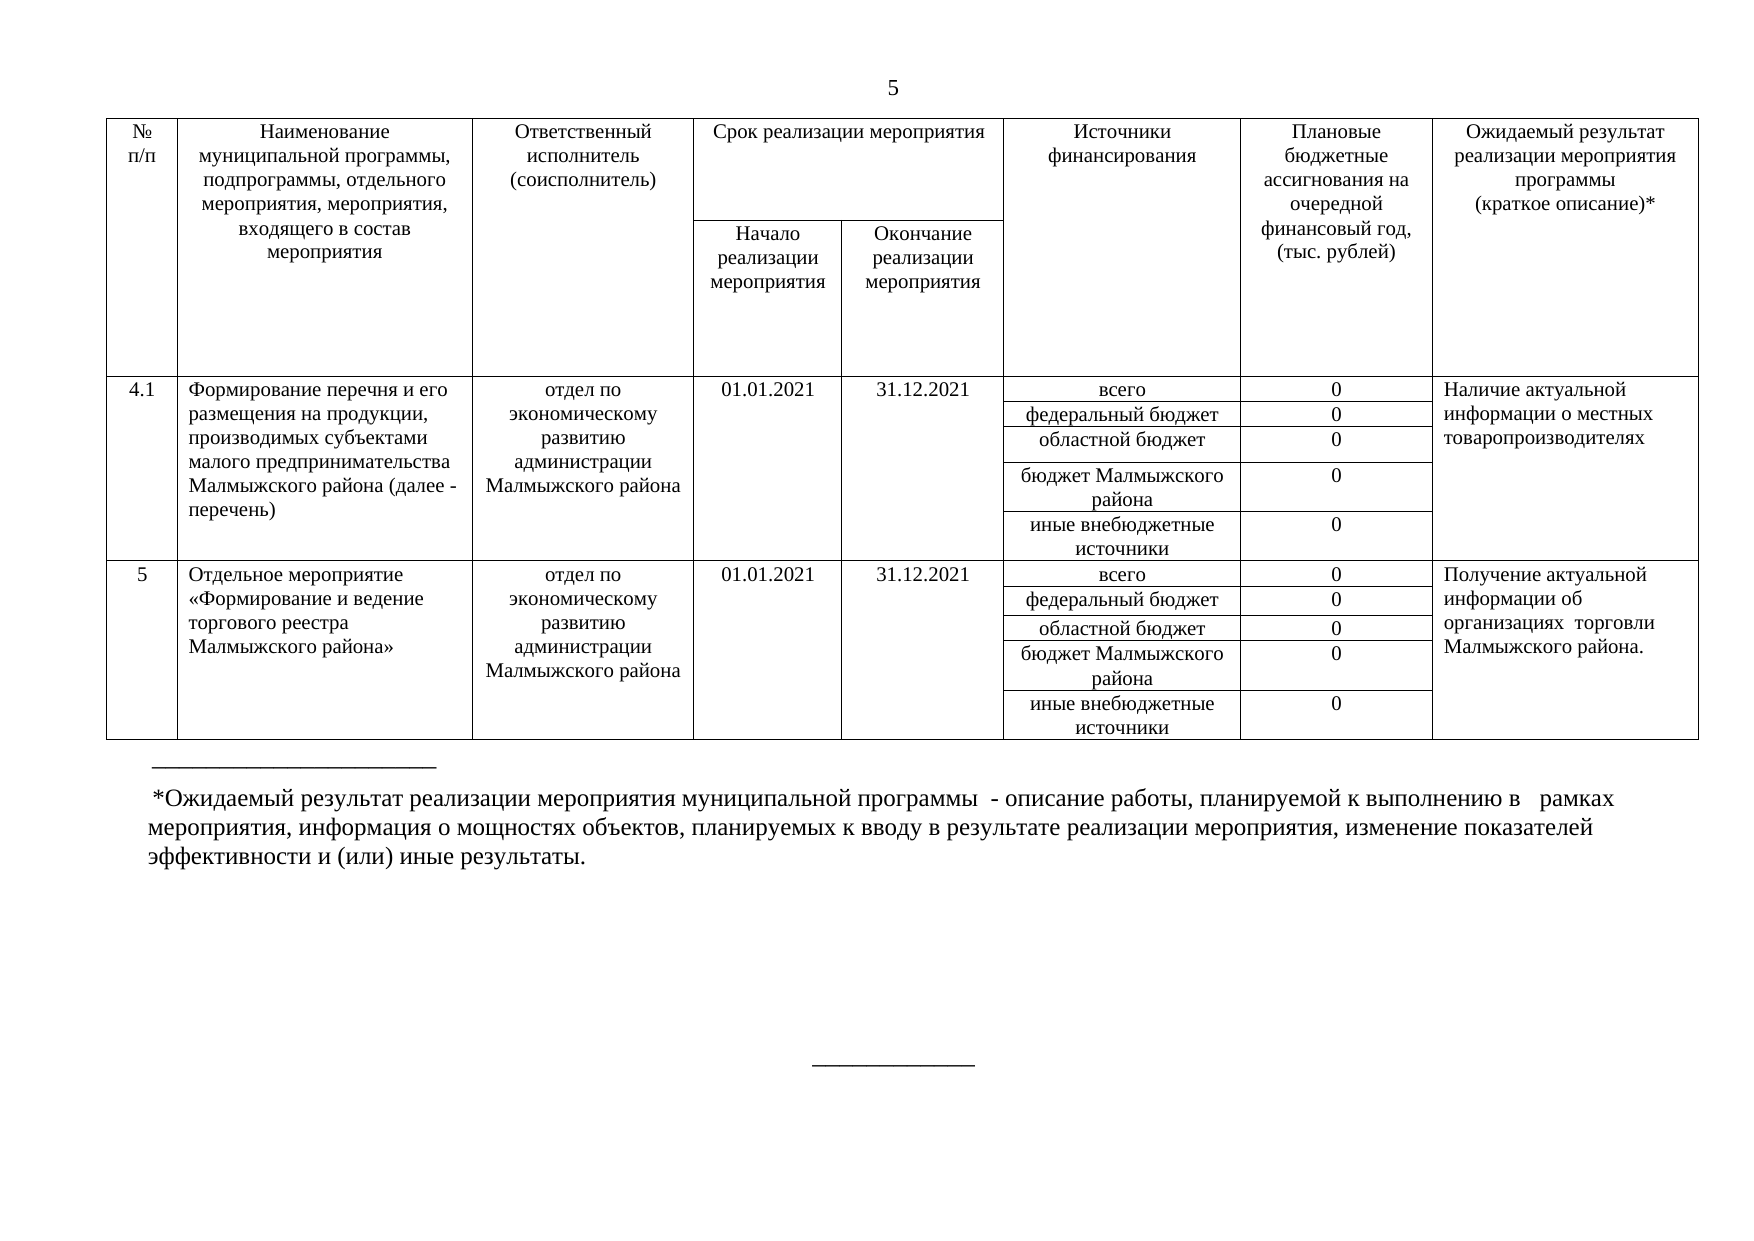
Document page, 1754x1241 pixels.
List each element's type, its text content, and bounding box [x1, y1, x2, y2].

table_cell отдел по экономическому развитию администрации Малмыжского района [473, 377, 693, 560]
table_cell иные внебюджетные источники [1004, 691, 1240, 739]
table_cell 01.01.2021 [694, 561, 841, 739]
text ____________ [118, 1038, 1668, 1069]
table_cell 31.12.2021 [842, 377, 1003, 560]
table_cell Наличие актуальной информации о местных товаропроизводителях [1433, 377, 1698, 560]
table_cell 0 [1241, 377, 1432, 401]
table_cell Получение актуальной информации об организациях торговли Малмыжского района. [1433, 561, 1698, 739]
table_cell 0 [1241, 561, 1432, 586]
table_header Источники финансирования [1004, 119, 1240, 376]
table_cell 5 [107, 561, 177, 739]
table_cell отдел по экономическому развитию администрации Малмыжского района [473, 561, 693, 739]
table_cell 0 [1241, 587, 1432, 615]
table_cell областной бюджет [1004, 616, 1240, 640]
text _____________________ [118, 740, 1668, 771]
table_cell 0 [1241, 616, 1432, 640]
table_cell федеральный бюджет [1004, 587, 1240, 615]
table_cell бюджет Малмыжского района [1004, 463, 1240, 511]
table_cell 01.01.2021 [694, 377, 841, 560]
table_cell всего [1004, 377, 1240, 401]
table_cell Начало реализации мероприятия [694, 221, 841, 376]
table_cell 0 [1241, 641, 1432, 689]
table_cell 0 [1241, 402, 1432, 426]
table_cell 0 [1241, 427, 1432, 462]
table_cell 4.1 [107, 377, 177, 560]
table_cell бюджет Малмыжского района [1004, 641, 1240, 689]
table_cell иные внебюджетные источники [1004, 512, 1240, 560]
table_cell Отдельное мероприятие «Формирование и ведение торгового реестра Малмыжского района» [178, 561, 472, 739]
table_cell Формирование перечня и его размещения на продукции, производимых субъектами малого предпринимательства Малмыжского района (далее -перечень) [178, 377, 472, 560]
table_cell 0 [1241, 512, 1432, 560]
table_cell федеральный бюджет [1004, 402, 1240, 426]
table_cell областной бюджет [1004, 427, 1240, 462]
text *Ожидаемый результат реализации мероприятия муниципальной программы - описание работы, планируемой к выполнению в рамках мероприятия, информация о мощностях объектов, планируемых к вводу в результате реализации мероприятия, изменение показателей эффективности и (или) иные результаты. [118, 783, 1668, 869]
table_header Наименование муниципальной программы, подпрограммы, отдельного мероприятия, мероприятия, входящего в состав мероприятия [178, 119, 472, 376]
table_cell Окончание реализации мероприятия [842, 221, 1003, 376]
table_header Ответственный исполнитель (соисполнитель) [473, 119, 693, 376]
table_cell всего [1004, 561, 1240, 586]
table_header № п/п [107, 119, 177, 376]
table_cell 31.12.2021 [842, 561, 1003, 739]
table_header Плановые бюджетные ассигнования на очередной финансовый год, (тыс. рублей) [1241, 119, 1432, 376]
table_header Срок реализации мероприятия [694, 119, 1003, 220]
table_cell 0 [1241, 691, 1432, 739]
table_cell 0 [1241, 463, 1432, 511]
table_header Ожидаемый результат реализации мероприятия программы (краткое описание)* [1433, 119, 1698, 376]
